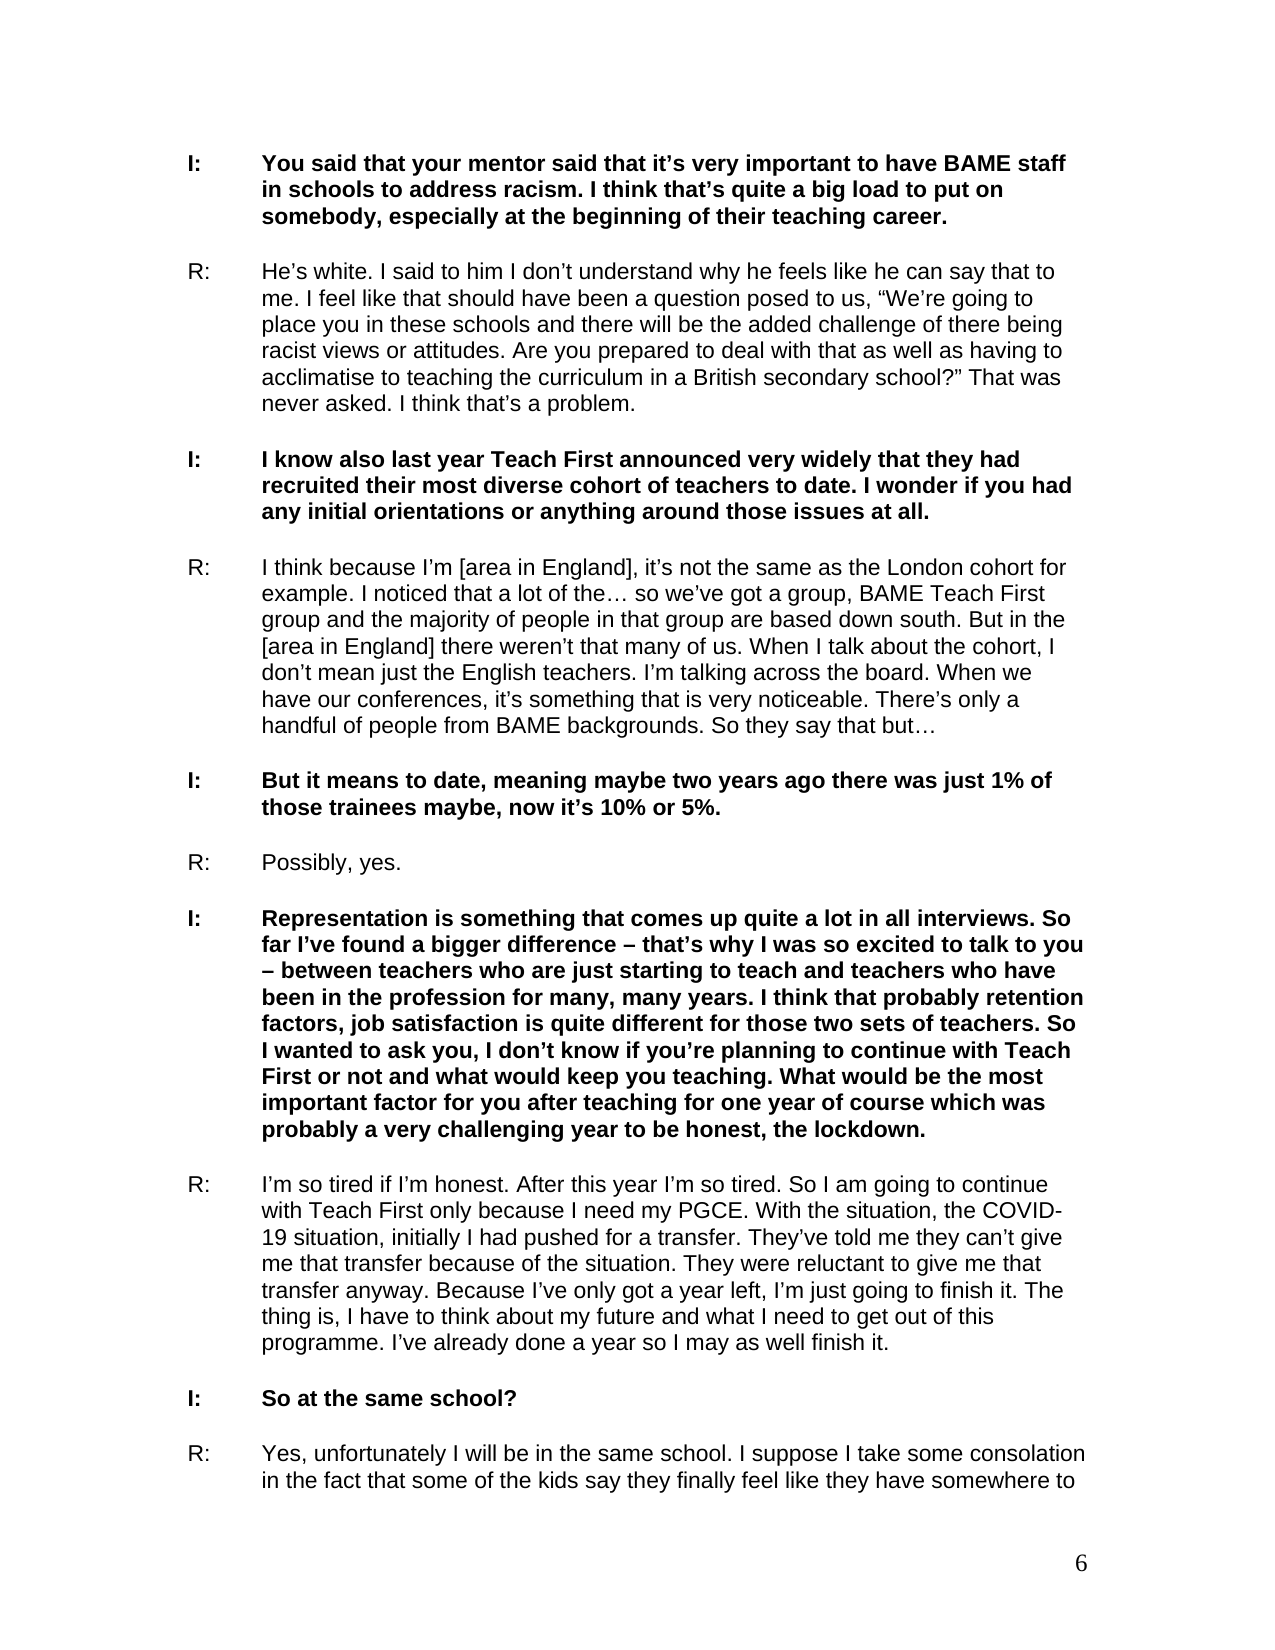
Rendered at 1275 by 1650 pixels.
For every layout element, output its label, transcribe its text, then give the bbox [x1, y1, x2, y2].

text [187, 1440, 1087, 1493]
text I: So at the same school? [187, 1385, 1087, 1411]
text I: But it means to date, meaning maybe two years ago there was just 1% of those trainees maybe, now it’s 10% or 5%. [187, 767, 1087, 820]
text R: Possibly, yes. [187, 849, 1087, 876]
text I: I know also last year Teach First announced very widely that they had recruited their most diverse cohort of teachers to date. I wonder if you had any initial orientations or anything around those issues at all. [187, 446, 1087, 524]
text R: I think because I’m [area in England], it’s not the same as the London cohort for example. I noticed that a lot of the… so we’ve got a group, BAME Teach First group and the majority of people in that group are based down south. But in the [area in England] there weren’t that many of us. When I talk about the cohort, I don’t mean just the English teachers. I’m talking across the board. When we have our conferences, it’s something that is very noticeable. There’s only a handful of people from BAME backgrounds. So they say that but… [187, 554, 1087, 738]
text R: I’m so tired if I’m honest. After this year I’m so tired. So I am going to continue with Teach First only because I need my PGCE. With the situation, the COVID-19 situation, initially I had pushed for a transfer. They’ve told me they can’t give me that transfer because of the situation. They were reluctant to give me that transfer anyway. Because I’ve only got a year left, I’m just going to finish it. The thing is, I have to think about my future and what I need to get out of this programme. I’ve already done a year so I may as well finish it. [187, 1171, 1087, 1356]
text I: You said that your mentor said that it’s very important to have BAME staff in schools to address racism. I think that’s quite a big load to put on somebody, especially at the beginning of their teaching career. [187, 150, 1087, 229]
text I: Representation is something that comes up quite a lot in all interviews. So far I’ve found a bigger difference – that’s why I was so excited to talk to you – between teachers who are just starting to teach and teachers who have been in the profession for many, many years. I think that probably retention factors, job satisfaction is quite different for those two sets of teachers. So I wanted to ask you, I don’t know if you’re planning to continue with Teach First or not and what would keep you teaching. What would be the most important factor for you after teaching for one year of course which was probably a very challenging year to be honest, the lockdown. [187, 905, 1087, 1142]
text R: He’s white. I said to him I don’t understand why he feels like he can say that to me. I feel like that should have been a question posed to us, “We’re going to place you in these schools and there will be the added challenge of there being racist views or attitudes. Are you prepared to deal with that as well as having to acclimatise to teaching the curriculum in a British secondary school?” That was never asked. I think that’s a problem. [187, 258, 1087, 416]
